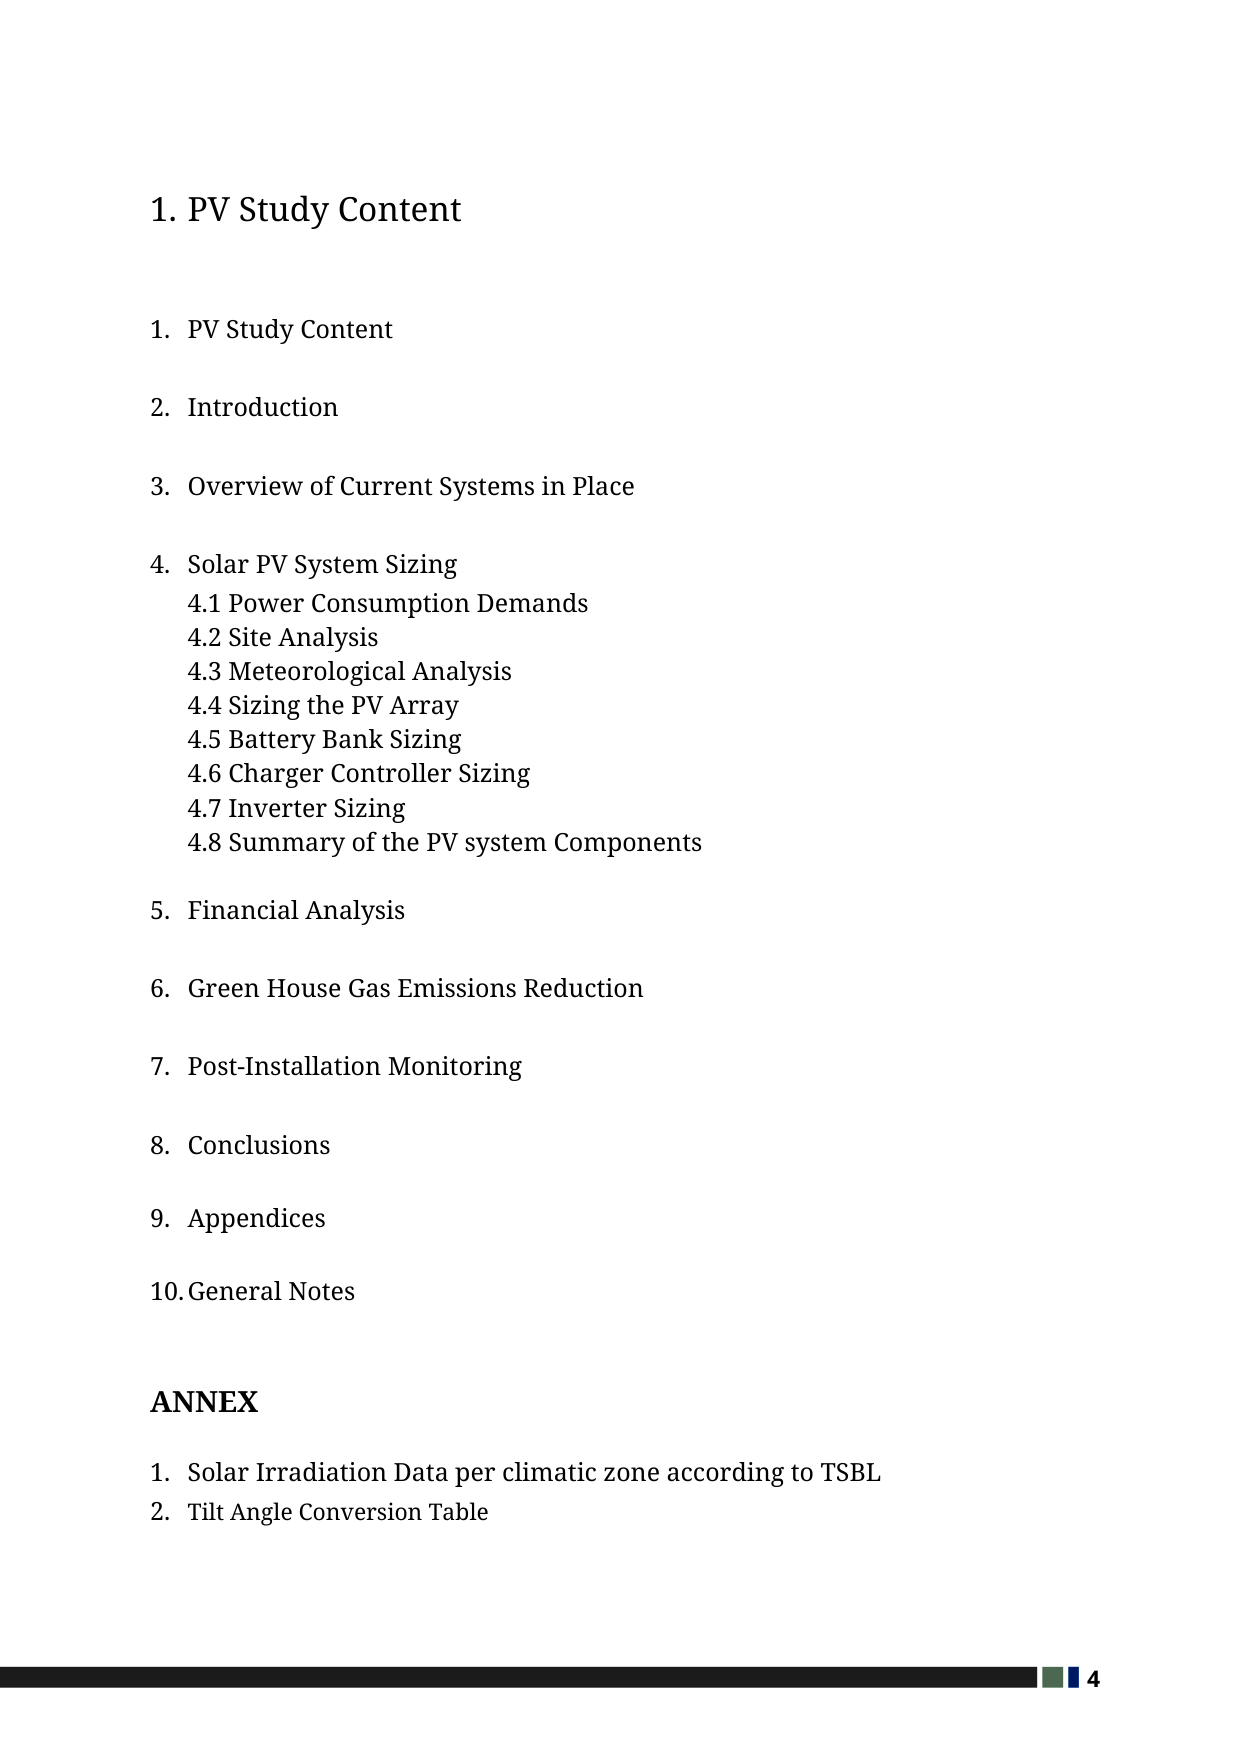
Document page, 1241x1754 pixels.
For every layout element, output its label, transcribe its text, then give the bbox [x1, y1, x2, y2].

list General Notes [150, 1274, 1090, 1308]
list Financial Analysis [150, 892, 1090, 926]
subtitle PV Study Content [150, 186, 1090, 232]
text 4.7 Inverter Sizing [187, 790, 1090, 824]
list Introduction [150, 390, 1090, 424]
text ANNEX [150, 1381, 1090, 1421]
text 4.4 Sizing the PV Array [187, 688, 1090, 722]
text 4.3 Meteorological Analysis [187, 654, 1090, 688]
list PV Study Content [150, 312, 1090, 346]
text 4.8 Summary of the PV system Components [187, 824, 1090, 858]
list Tilt Angle Conversion Table [150, 1494, 1090, 1528]
list Solar Irradiation Data per climatic zone according to TSBL [150, 1455, 1090, 1489]
list Green House Gas Emissions Reduction [150, 971, 1090, 1005]
list Appendices [150, 1201, 1090, 1235]
list Solar PV System Sizing [150, 547, 1090, 581]
picture [0, 1597, 1234, 1754]
text 4.1 Power Consumption Demands [187, 586, 1090, 620]
list Overview of Current Systems in Place [150, 468, 1090, 502]
list Conclusions [150, 1127, 1090, 1161]
text 4.6 Charger Controller Sizing [187, 756, 1090, 790]
text 4.2 Site Analysis [187, 620, 1090, 654]
list Post-Installation Monitoring [150, 1049, 1090, 1083]
text 4.5 Battery Bank Sizing [187, 722, 1090, 756]
